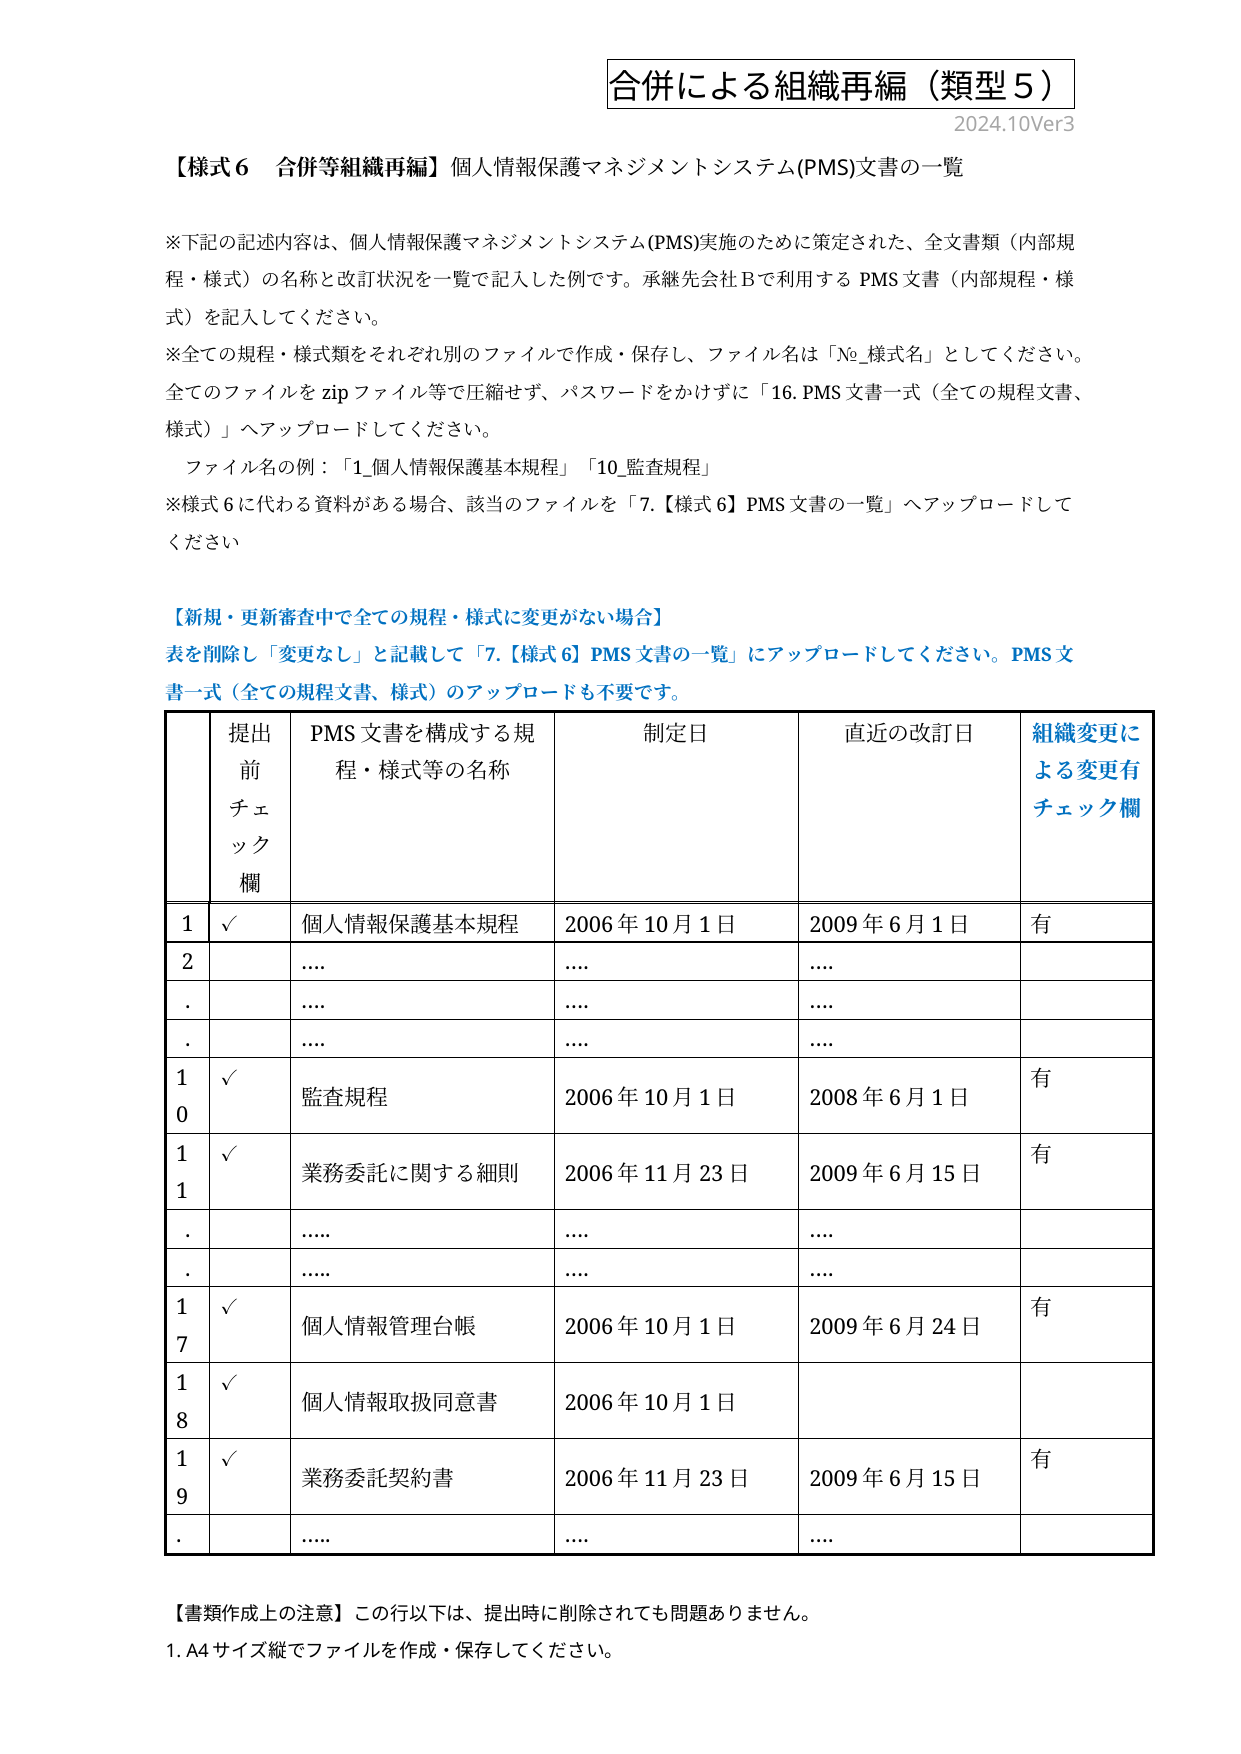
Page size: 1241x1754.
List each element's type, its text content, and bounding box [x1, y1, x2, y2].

table_cell 個人情報管理台帳 [291, 1287, 554, 1362]
table_cell 2009年6月1日 [799, 904, 1020, 941]
text 1. A4サイズ縦でファイルを作成・保存してください。 [165, 1631, 1075, 1668]
table_cell …. [291, 943, 554, 980]
table_cell 2009年6月15日 [799, 1439, 1020, 1514]
table_cell 2006年11月23日 [555, 1134, 798, 1209]
table_cell ✓ [210, 904, 290, 941]
table_header [167, 713, 209, 901]
table_cell 2009年6月15日 [799, 1134, 1020, 1209]
table_cell …. [799, 1515, 1020, 1553]
table_cell [1021, 1210, 1152, 1248]
table_cell 個人情報取扱同意書 [291, 1363, 554, 1438]
table_cell [799, 1363, 1020, 1438]
table_cell 2006年10月1日 [555, 904, 798, 941]
table_cell 業務委託契約書 [291, 1439, 554, 1514]
table_cell …. [291, 1020, 554, 1057]
table_cell 11 [167, 1134, 209, 1209]
table_header 組織変更による変更有 チェック欄 [1021, 713, 1152, 901]
text 【書類作成上の注意】この行以下は、提出時に削除されても問題ありません。 [165, 1593, 1075, 1631]
table_cell 業務委託に関する細則 [291, 1134, 554, 1209]
table_cell [1021, 981, 1152, 1018]
table_cell ✓ [210, 1058, 290, 1133]
table_cell 有 [1021, 1439, 1152, 1514]
table_cell [1021, 1249, 1152, 1286]
table_cell . [167, 1210, 209, 1248]
table_cell …. [799, 981, 1020, 1018]
text ※様式6に代わる資料がある場合、該当のファイルを「7.【様式6】PMS文書の一覧」へアップロードしてください [165, 485, 1075, 560]
table_cell …. [799, 1020, 1020, 1057]
table_cell [1021, 1515, 1152, 1553]
table_cell [210, 943, 290, 980]
table_cell 有 [1021, 1058, 1152, 1133]
table_cell …. [555, 1515, 798, 1553]
table_cell 有 [1021, 1287, 1152, 1362]
table_cell [1021, 1020, 1152, 1057]
table_cell 2006年10月1日 [555, 1287, 798, 1362]
table_cell 個人情報保護基本規程 [291, 904, 554, 941]
table_cell . [167, 1249, 209, 1286]
table_cell 2 [167, 943, 209, 980]
table_cell 2009年6月24日 [799, 1287, 1020, 1362]
table_cell …. [799, 943, 1020, 980]
table_cell ✓ [210, 1134, 290, 1209]
table_cell [1021, 1363, 1152, 1438]
table_cell 監査規程 [291, 1058, 554, 1133]
table_cell [1021, 943, 1152, 980]
table_header 直近の改訂日 [799, 713, 1020, 901]
text ※下記の記述内容は、個人情報保護マネジメントシステム(PMS)実施のために策定された、全文書類（内部規程・様式）の名称と改訂状況を一覧で記入した例です。承継先会社Ｂで利用するPMS文書（内部規程・様式）を記入してください。 [165, 223, 1075, 335]
table_cell …. [555, 1020, 798, 1057]
table_header 提出前チェック欄 [211, 713, 290, 901]
table_cell ….. [291, 1249, 554, 1286]
table_header 制定日 [555, 713, 798, 901]
table_cell 17 [167, 1287, 209, 1362]
table_cell …. [555, 943, 798, 980]
table_cell 1 [167, 904, 208, 941]
table_cell . [167, 1515, 209, 1553]
table_cell [210, 1210, 290, 1248]
table_cell ✓ [210, 1439, 290, 1514]
table_cell 有 [1021, 904, 1152, 941]
table_cell 19 [167, 1439, 209, 1514]
text 表を削除し「変更なし」と記載して「7.【様式6】PMS文書の一覧」にアップロードしてください。PMS文書一式（全ての規程文書、様式）のアップロードも不要です。 [165, 635, 1075, 710]
table_cell 2006年10月1日 [555, 1058, 798, 1133]
text ファイル名の例：「1_個人情報保護基本規程」「10_監査規程」 [165, 448, 1075, 485]
table_cell ✓ [210, 1287, 290, 1362]
text 【新規・更新審査中で全ての規程・様式に変更がない場合】 [165, 598, 1075, 635]
table_cell [210, 1249, 290, 1286]
table_cell …. [555, 981, 798, 1018]
table_cell 10 [167, 1058, 209, 1133]
text 【様式６ 合併等組織再編】個人情報保護マネジメントシステム(PMS)文書の一覧 [165, 148, 1075, 185]
table_cell …. [799, 1249, 1020, 1286]
text ※全ての規程・様式類をそれぞれ別のファイルで作成・保存し、ファイル名は「№_様式名」としてください。全てのファイルをzipファイル等で圧縮せず、パスワードをかけずに「16. PMS文書一式（全ての規程文書、様式）」へアップロードしてください。 [165, 335, 1075, 448]
table_cell [210, 981, 290, 1018]
table_cell 2008年6月1日 [799, 1058, 1020, 1133]
table_cell . [167, 1020, 209, 1057]
table_cell ….. [291, 1515, 554, 1553]
table_cell . [167, 981, 209, 1018]
table_cell 18 [167, 1363, 209, 1438]
table_cell ….. [291, 1210, 554, 1248]
table_cell 2006年11月23日 [555, 1439, 798, 1514]
table_cell …. [799, 1210, 1020, 1248]
table_cell [210, 1515, 290, 1553]
table_cell ✓ [210, 1363, 290, 1438]
table_cell …. [555, 1210, 798, 1248]
table_cell [210, 1020, 290, 1057]
table_cell 有 [1021, 1134, 1152, 1209]
table_cell 2006年10月1日 [555, 1363, 798, 1438]
table_header PMS文書を構成する規程・様式等の名称 [291, 713, 554, 901]
table_cell …. [291, 981, 554, 1018]
table_cell …. [555, 1249, 798, 1286]
